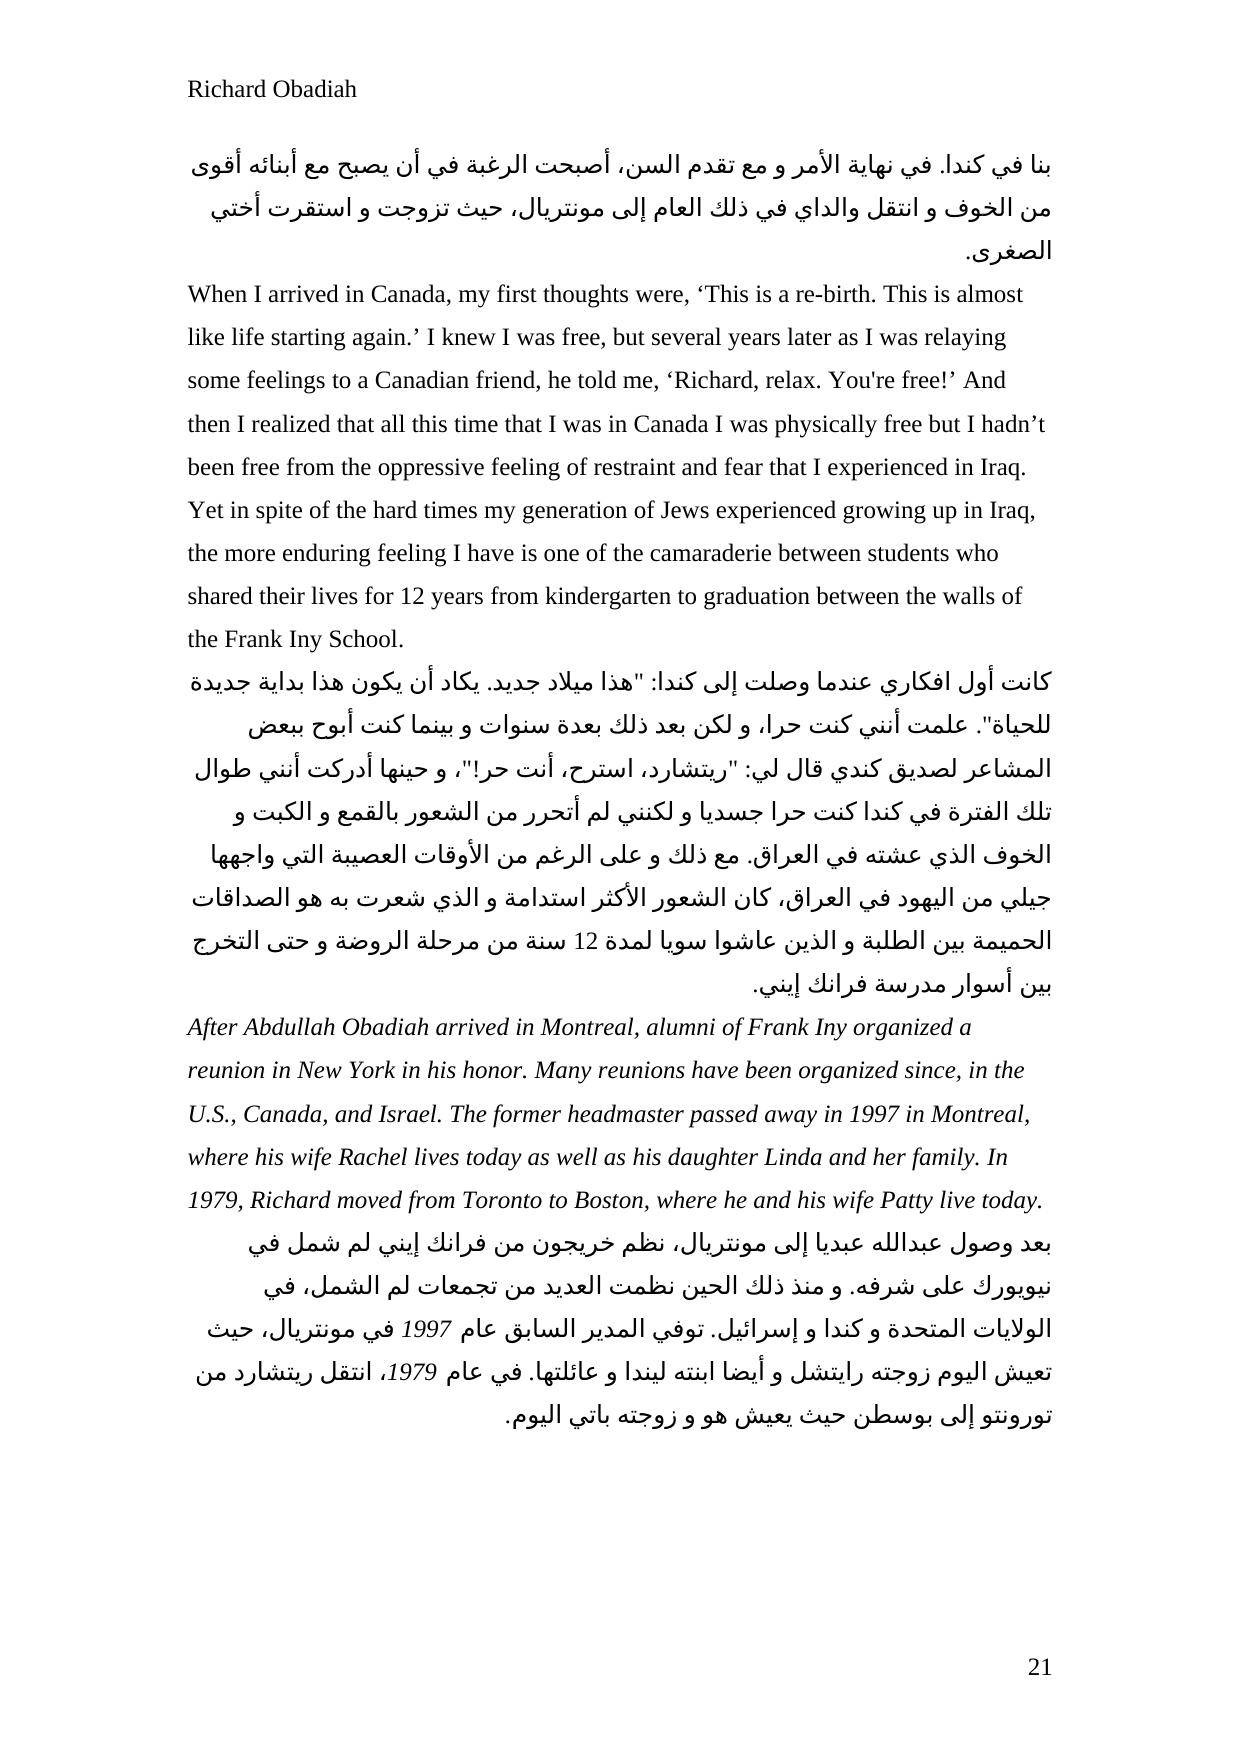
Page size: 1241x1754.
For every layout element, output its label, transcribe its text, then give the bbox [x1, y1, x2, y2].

text After Abdullah Obadiah arrived in Montreal, alumni of Frank Iny organized a reunion in New York in his honor. Many reunions have been organized since, in the U.S., Canada, and Israel. The former headmaster passed away in 1997 in Montreal, where his wife Rachel lives today as well as his daughter Linda and her family. In 1979, Richard moved from Toronto to Boston, where he and his wife Patty live today. [187, 1012, 1053, 1214]
text كانت أول افكاري عندما وصلت إلى كندا: "هذا ميلاد جديد. يكاد أن يكون هذا بداية جديدة للحياة". علمت أنني كنت حرا، و لكن بعد ذلك بعدة سنوات و بينما كنت أبوح ببعض المشاعر لصديق كندي قال لي: "ريتشارد، استرح، أنت حر!"، و حينها أدركت أنني طوال تلك الفترة في كندا كنت حرا جسديا و لكنني لم أتحرر من الشعور بالقمع و الكبت و الخوف الذي عشته في العراق. مع ذلك و على الرغم من الأوقات العصيبة التي واجهها جيلي من اليهود في العراق، كان الشعور الأكثر استدامة و الذي شعرت به هو الصداقات الحميمة بين الطلبة و الذين عاشوا سويا لمدة 12 سنة من مرحلة الروضة و حتى التخرج بين أسوار مدرسة فرانك إيني. [187, 667, 1053, 998]
text When I arrived in Canada, my first thoughts were, ‘This is a re-birth. This is almost like life starting again.’ I knew I was free, but several years later as I was relaying some feelings to a Canadian friend, he told me, ‘Richard, relax. You're free!’ And then I realized that all this time that I was in Canada I was physically free but I hadn’t been free from the oppressive feeling of restraint and fear that I experienced in Iraq. Yet in spite of the hard times my generation of Jews experienced growing up in Iraq, the more enduring feeling I have is one of the camaraderie between students who shared their lives for 12 years from kindergarten to graduation between the walls of the Frank Iny School. [187, 279, 1053, 653]
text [187, 150, 1053, 265]
text بعد وصول عبدالله عبديا إلى مونتريال، نظم خريجون من فرانك إيني لم شمل في نيويورك على شرفه. و منذ ذلك الحين نظمت العديد من تجمعات لم الشمل، في الولايات المتحدة و كندا و إسرائيل. توفي المدير السابق عام 1997 في مونتريال، حيث تعيش اليوم زوجته رايتشل و أيضا ابنته ليندا و عائلتها. في عام 1979، انتقل ريتشارد من تورونتو إلى بوسطن حيث يعيش هو و زوجته باتي اليوم. [187, 1228, 1053, 1429]
